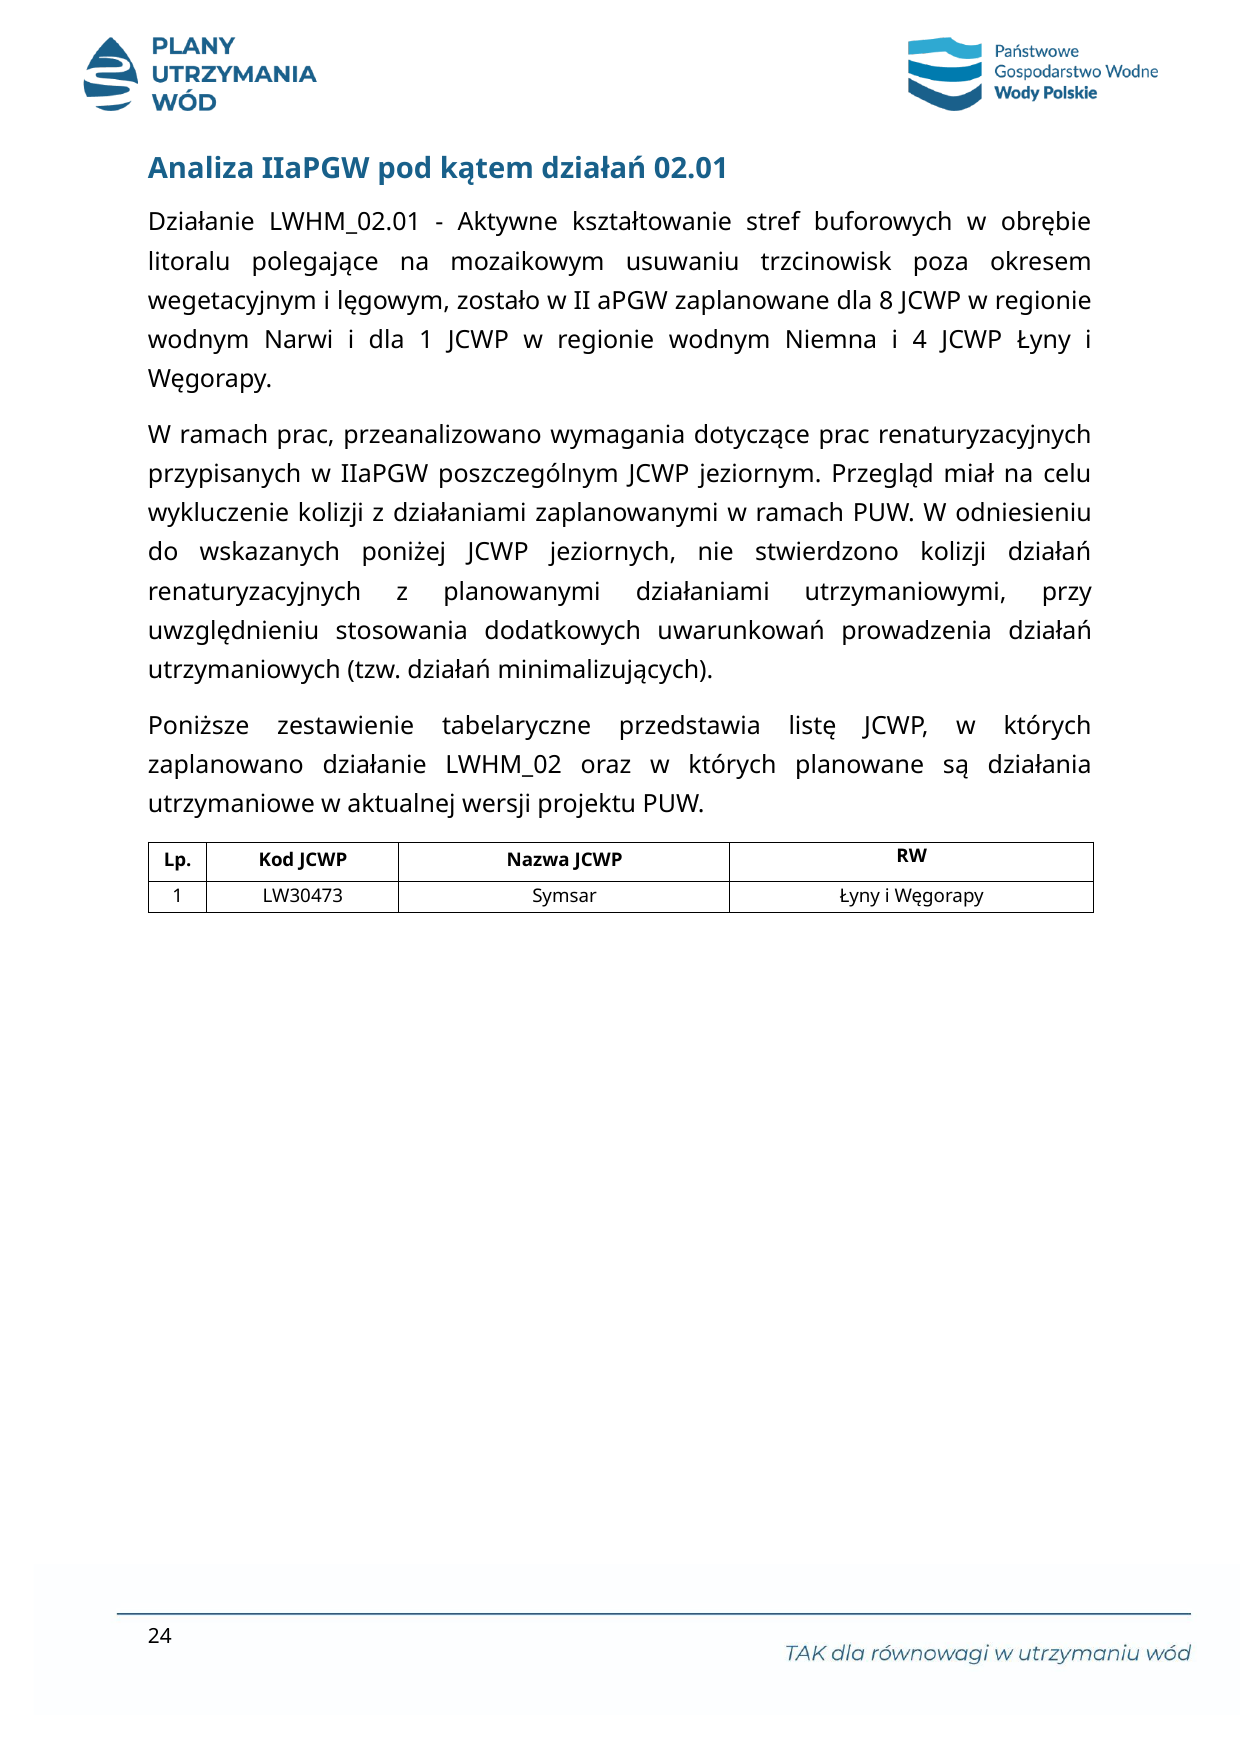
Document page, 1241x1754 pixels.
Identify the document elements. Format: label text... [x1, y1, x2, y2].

table_header Kod JCWP [207, 843, 398, 881]
table_header Lp. [149, 843, 206, 881]
table_cell LW30473 [207, 882, 398, 912]
table_header RW [730, 843, 1093, 881]
table_header Nazwa JCWP [399, 843, 729, 881]
picture [0, 0, 1241, 149]
text W ramach prac, przeanalizowano wymagania dotyczące prac renaturyzacyjnych przypisanych w IIaPGW poszczególnym JCWP jeziornym. Przegląd miał na celu wykluczenie kolizji z działaniami zaplanowanymi w ramach PUW. W odniesieniu do wskazanych poniżej JCWP jeziornych, nie stwierdzono kolizji działań renaturyzacyjnych z planowanymi działaniami utrzymaniowymi, przy uwzględnieniu stosowania dodatkowych uwarunkowań prowadzenia działań utrzymaniowych (tzw. działań minimalizujących). [148, 417, 1092, 686]
text Działanie LWHM_02.01 - Aktywne kształtowanie stref buforowych w obrębie litoralu polegające na mozaikowym usuwaniu trzcinowisk poza okresem wegetacyjnym i lęgowym, zostało w II aPGW zaplanowane dla 8 JCWP w regionie wodnym Narwi i dla 1 JCWP w regionie wodnym Niemna i 4 JCWP Łyny i Węgorapy. [148, 204, 1092, 395]
table_cell 1 [149, 882, 206, 912]
text Poniższe zestawienie tabelaryczne przedstawia listę JCWP, w których zaplanowano działanie LWHM_02 oraz w których planowane są działania utrzymaniowe w aktualnej wersji projektu PUW. [148, 707, 1092, 820]
table_cell Symsar [399, 882, 729, 912]
picture [33, 1564, 1241, 1715]
text Analiza IIaPGW pod kątem działań 02.01 [148, 148, 1092, 187]
table_cell Łyny i Węgorapy [730, 882, 1093, 912]
